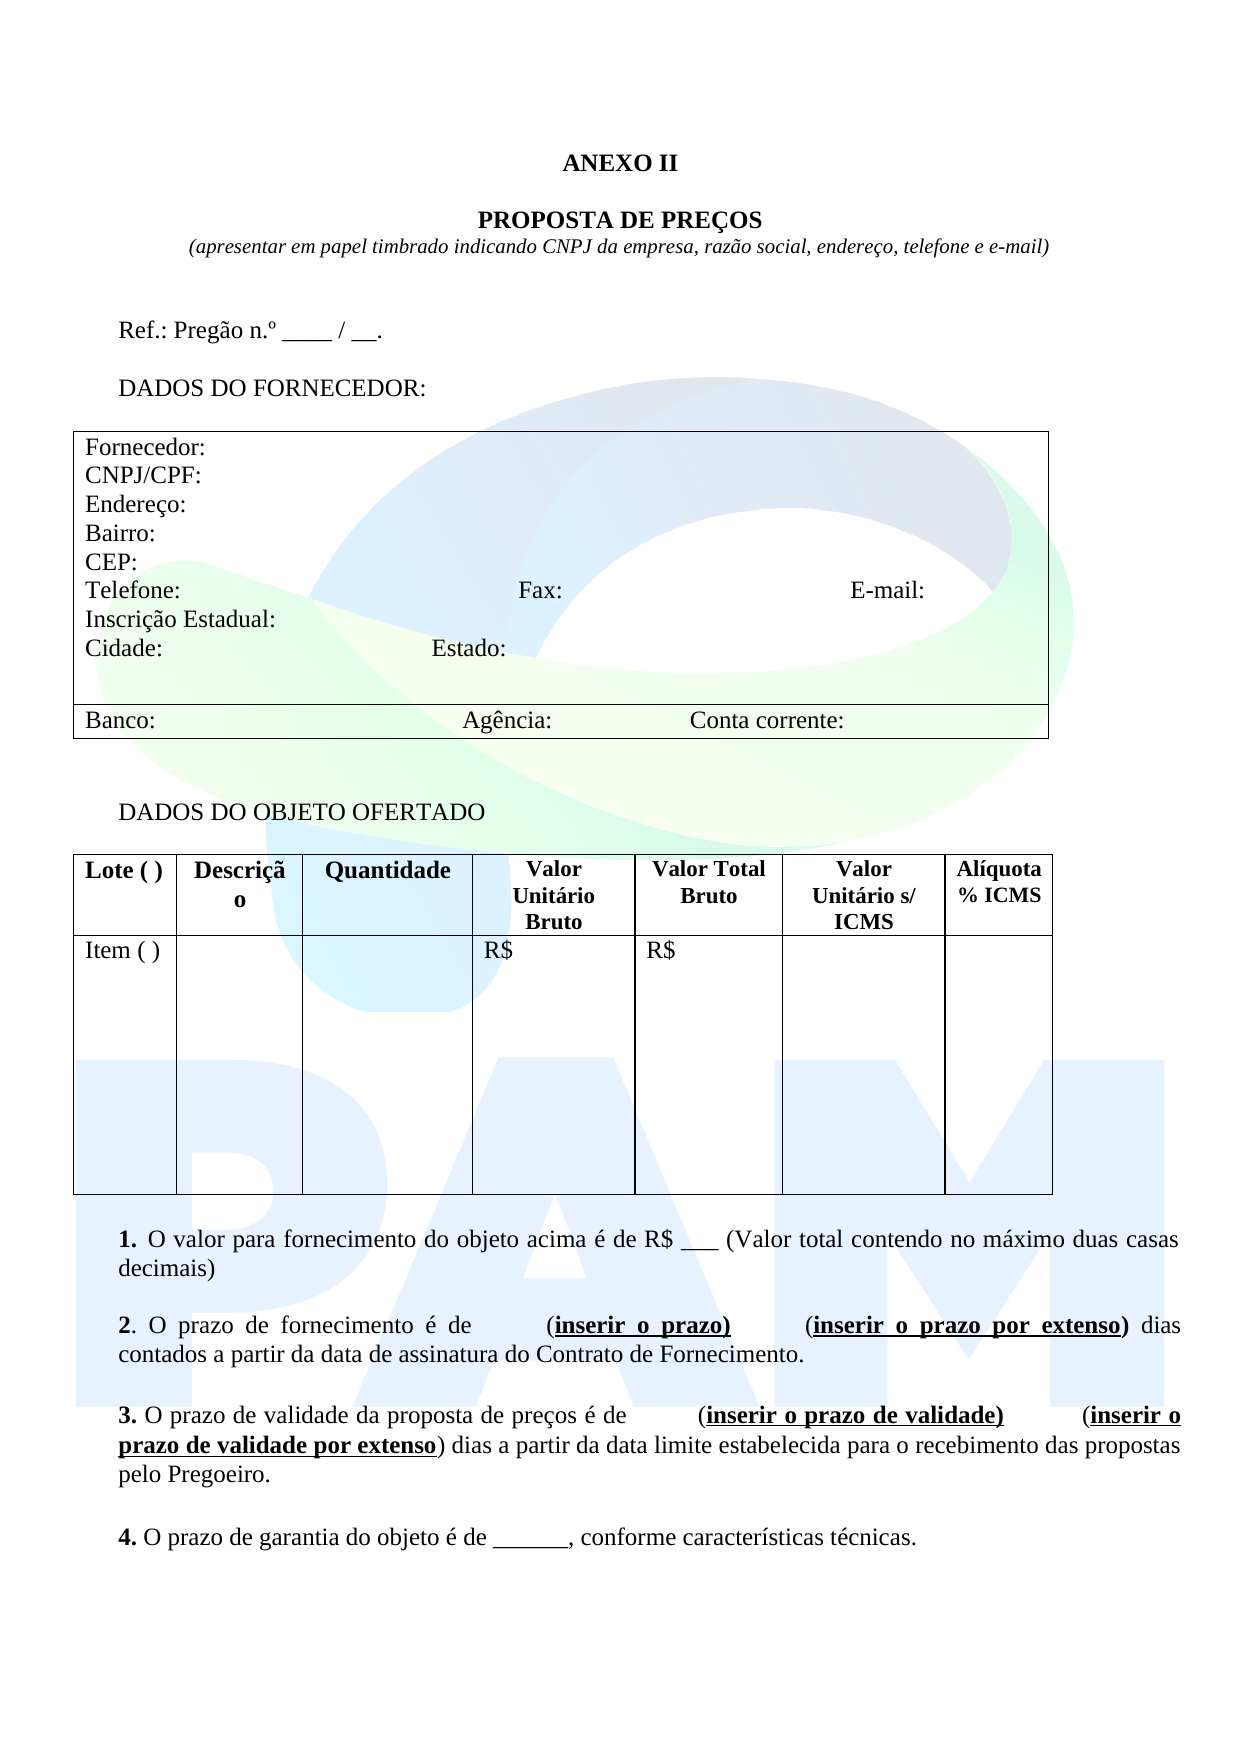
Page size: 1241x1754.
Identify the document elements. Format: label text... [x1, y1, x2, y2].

text DADOS DO OBJETO OFERTADO [118, 797, 1122, 826]
table_cell [303, 936, 472, 1194]
table_cell [783, 936, 944, 1194]
text PROPOSTA DE PREÇOS [118, 205, 1122, 234]
table_header Descrição [177, 855, 302, 934]
text Ref.: Pregão n.º ____ / __. [118, 316, 1122, 344]
text DADOS DO FORNECEDOR: [118, 373, 1122, 402]
table_cell Banco: Agência: Conta corrente: [74, 705, 1048, 738]
text (apresentar em papel timbrado indicando CNPJ da empresa, razão social, endereço, telefone e e-mail) [118, 234, 1122, 258]
table_cell Item ( ) [74, 936, 176, 1194]
table_header Valor Unitário Bruto [473, 855, 634, 934]
table_header Alíquota % ICMS [946, 855, 1052, 934]
table_header Fornecedor: CNPJ/CPF: Endereço: Bairro: CEP: Telefone: Fax: E-mail: Inscrição Estadual: Cidade: Estado: [74, 432, 1048, 704]
table_header Valor Unitário s/ ICMS [783, 855, 944, 934]
table_cell R$ [473, 936, 634, 1194]
table_header Lote ( ) [74, 855, 176, 934]
table_cell R$ [636, 936, 782, 1194]
table_cell [946, 936, 1052, 1194]
list O valor para fornecimento do objeto acima é de R$ ___ (Valor total contendo no máximo duas casas decimais) [118, 1224, 1181, 1282]
table_header Valor Total Bruto [636, 855, 782, 934]
text 2. O prazo de fornecimento é de (inserir o prazo) (inserir o prazo por extenso) dias contados a partir da data de assinatura do Contrato de Fornecimento. [118, 1310, 1181, 1368]
text 3. O prazo de validade da proposta de preços é de (inserir o prazo de validade) (inserir o prazo de validade por extenso) dias a partir da data limite estabelecida para o recebimento das propostas pelo Pregoeiro. [118, 1397, 1181, 1488]
table_cell [177, 936, 302, 1194]
text 4. O prazo de garantia do objeto é de ______, conforme características técnicas. [118, 1522, 1181, 1551]
table_header Quantidade [303, 855, 472, 934]
text ANEXO II [118, 148, 1122, 176]
